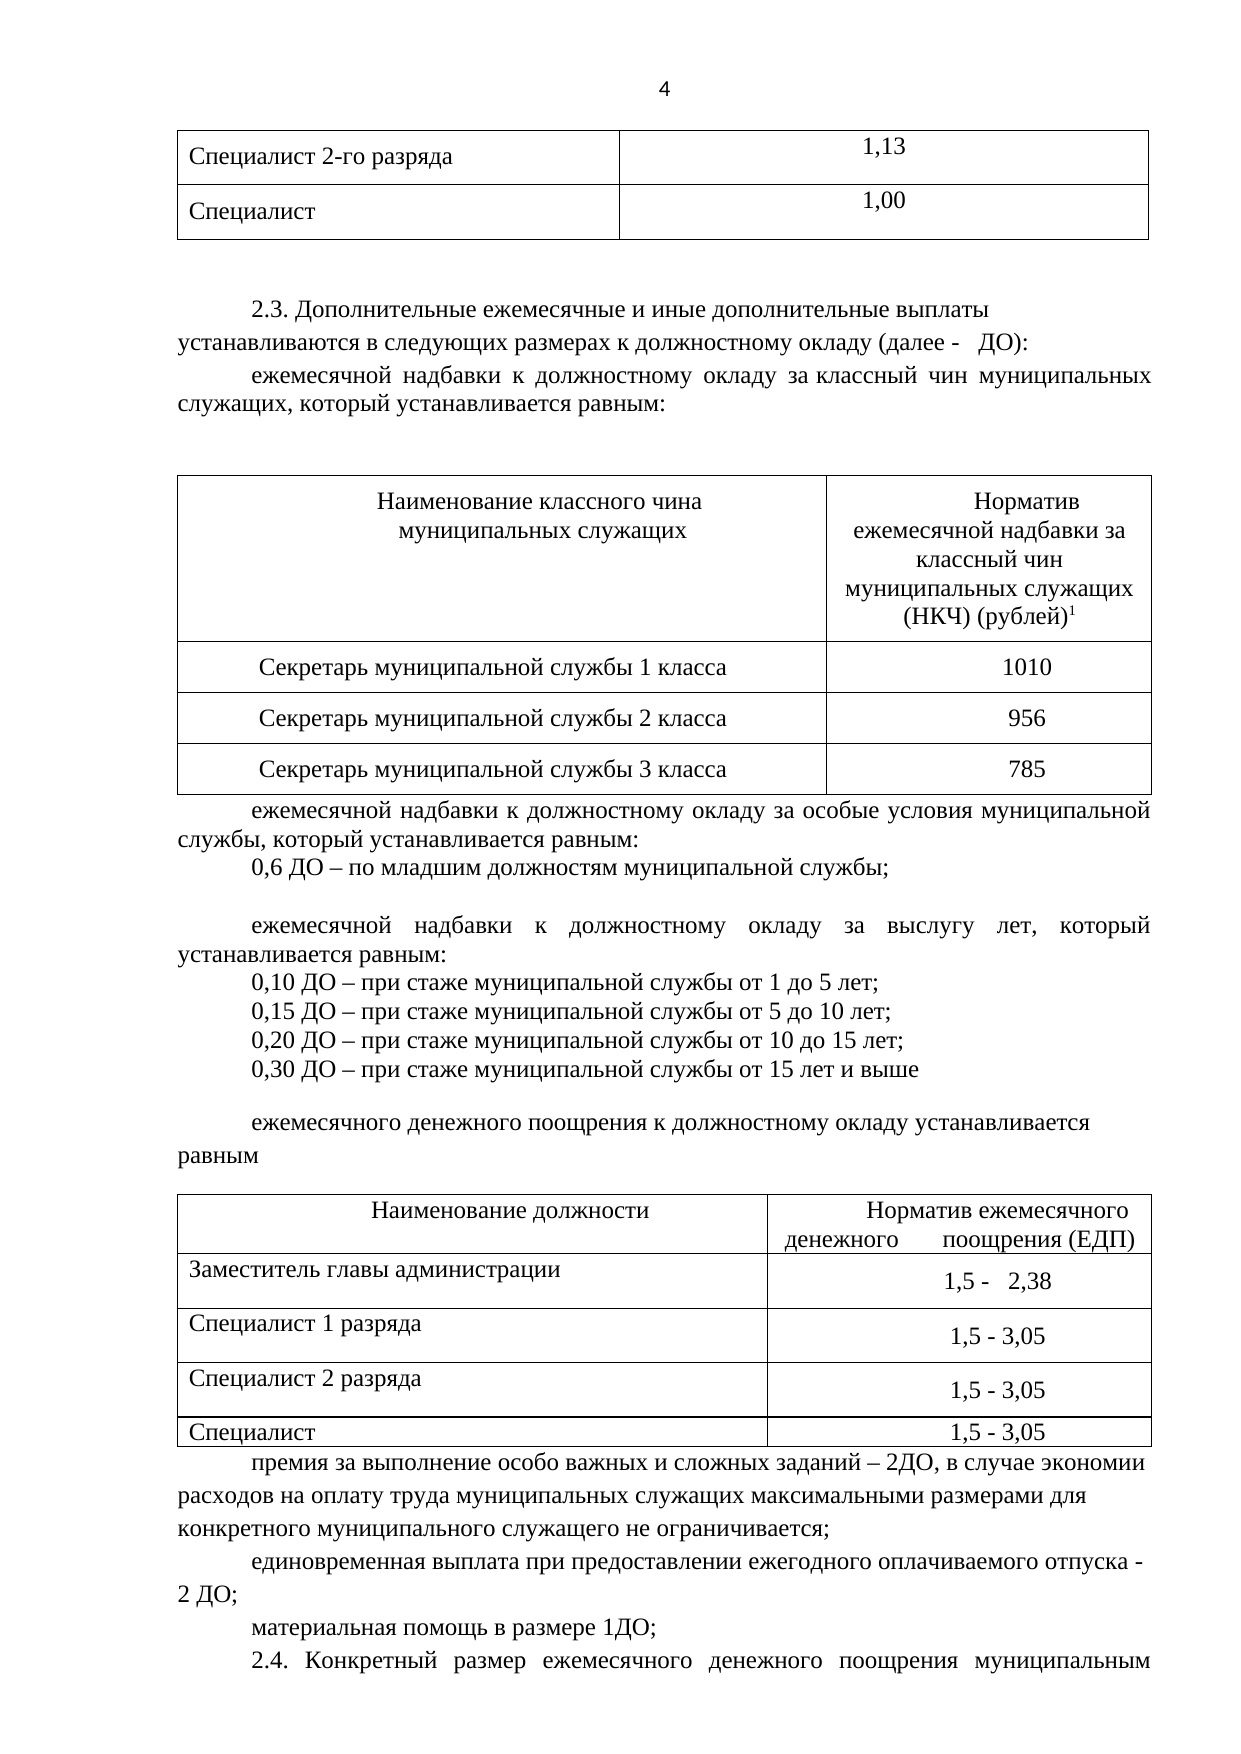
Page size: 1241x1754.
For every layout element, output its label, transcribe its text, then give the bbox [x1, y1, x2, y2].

table_header Наименование должности [178, 1195, 767, 1253]
text 0,30 ДО – при стаже муниципальной службы от 15 лет и выше [177, 1054, 1152, 1082]
text 0,20 ДО – при стаже муниципальной службы от 10 до 15 лет; [177, 1025, 1152, 1054]
table_header Наименование классного чина муниципальных служащих [178, 476, 826, 641]
table_cell Заместитель главы администрации [178, 1254, 767, 1307]
table_cell Секретарь муниципальной службы 1 класса [178, 642, 826, 692]
text 2.3. Дополнительные ежемесячные и иные дополнительные выплаты устанавливаются в следующих размерах к должностному окладу (далее - ДО): [177, 294, 1152, 355]
table_cell 1,5 - 3,05 [768, 1363, 1151, 1416]
text ежемесячной надбавки к должностному окладу за выслугу лет, который устанавливается равным: [177, 910, 1152, 967]
text материальная помощь в размере 1ДО; [177, 1612, 1152, 1641]
table_cell Специалист 2 разряда [178, 1363, 767, 1416]
text 0,15 ДО – при стаже муниципальной службы от 5 до 10 лет; [177, 996, 1152, 1025]
table_cell 1,13 [620, 131, 1148, 184]
table_cell 1,5 - 3,05 [768, 1418, 1151, 1446]
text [177, 1645, 1152, 1674]
table_cell 956 [827, 693, 1151, 743]
text премия за выполнение особо важных и сложных заданий – 2ДО, в случае экономии расходов на оплату труда муниципальных служащих максимальными размерами для конкретного муниципального служащего не ограничивается; [177, 1447, 1152, 1542]
table_header Норматив ежемесячного денежного поощрения (ЕДП) [768, 1195, 1151, 1253]
text ежемесячной надбавки к должностному окладу за особые условия муниципальной службы, который устанавливается равным: [177, 795, 1152, 852]
table_cell 785 [827, 744, 1151, 794]
table_cell 1,00 [620, 185, 1148, 239]
text ежемесячной надбавки к должностному окладу за классный чин муниципальных служащих, который устанавливается равным: [177, 360, 1152, 417]
table_cell Секретарь муниципальной службы 3 класса [178, 744, 826, 794]
table_cell Специалист [178, 1418, 767, 1446]
text единовременная выплата при предоставлении ежегодного оплачиваемого отпуска - 2 ДО; [177, 1546, 1152, 1608]
table_cell 1,5 - 3,05 [768, 1309, 1151, 1362]
table_cell Специалист [178, 185, 619, 239]
table_cell Специалист 1 разряда [178, 1309, 767, 1362]
text 0,6 ДО – по младшим должностям муниципальной службы; [177, 852, 1152, 881]
table_cell 1,5 - 2,38 [768, 1254, 1151, 1307]
table_header Норматив ежемесячной надбавки за классный чин муниципальных служащих (НКЧ) (рублей)1 [827, 476, 1151, 641]
table_cell Специалист 2-го разряда [178, 131, 619, 184]
table_cell 1010 [827, 642, 1151, 692]
text 0,10 ДО – при стаже муниципальной службы от 1 до 5 лет; [177, 967, 1152, 996]
text ежемесячного денежного поощрения к должностному окладу устанавливается равным [177, 1107, 1152, 1169]
table_cell Секретарь муниципальной службы 2 класса [178, 693, 826, 743]
